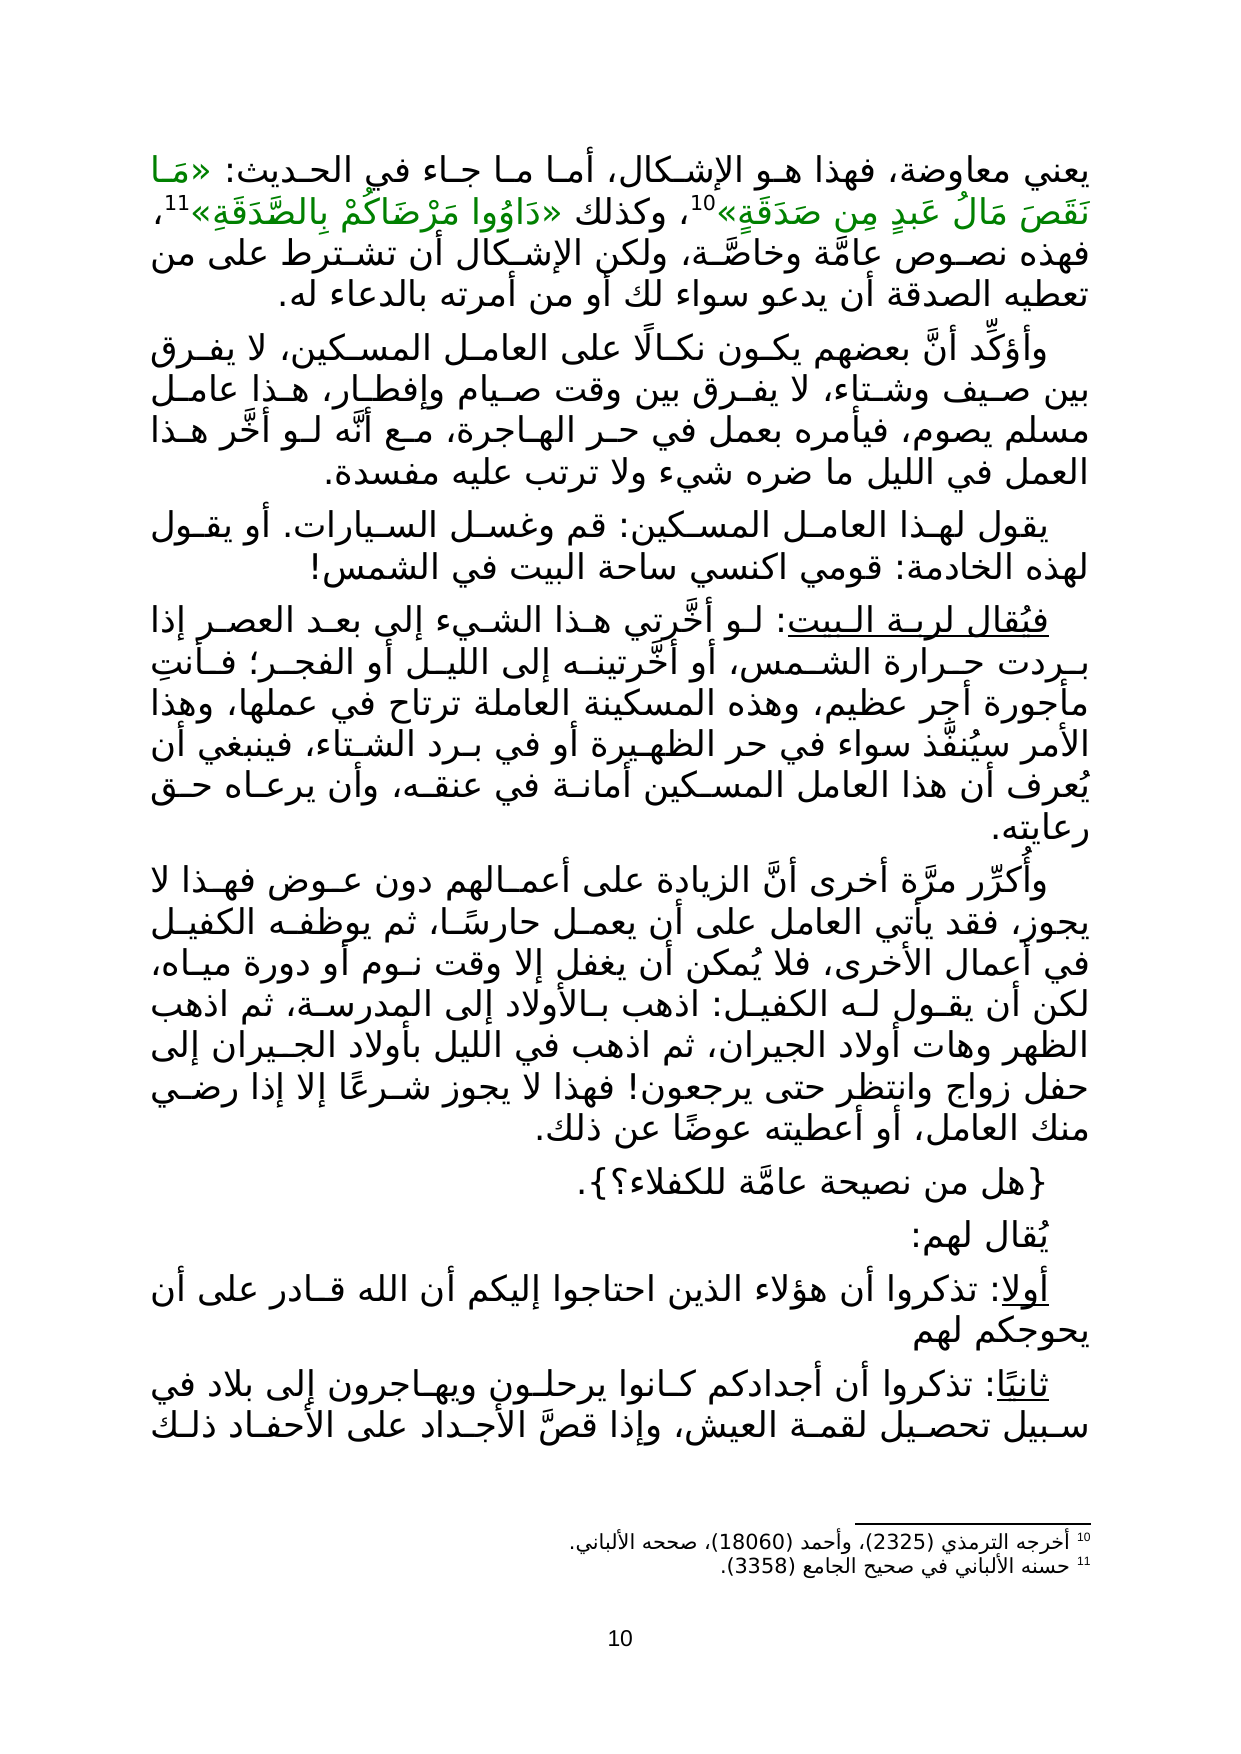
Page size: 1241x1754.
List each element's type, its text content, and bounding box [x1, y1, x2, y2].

text يقول لهذا العامل المسكين: قم وغسل السيارات. أو يقول لهذه الخادمة: قومي اكنسي ساحة البيت في الشمس! [150, 505, 1090, 587]
text أولا: تذكروا أن هؤلاء الذين احتاجوا إليكم أن الله قادر على أن يحوجكم لهم [150, 1269, 1090, 1351]
text فيُقال لربة البيت: لو أخَّرتي هذا الشيء إلى بعد العصر إذا بردت حرارة الشمس، أو أخَّرتينه إلى الليل أو الفجر؛ فأنتِ مأجورة أجر عظيم، وهذه المسكينة العاملة ترتاح في عملها، وهذا الأمر سيُنفَّذ سواء في حر الظهيرة أو في برد الشتاء، فينبغي أن يُعرف أن هذا العامل المسكين أمانة في عنقه، وأن يرعاه حق رعايته. [150, 600, 1090, 847]
text {هل من نصيحة عامَّة للكفلاء؟}. [150, 1161, 1090, 1202]
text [150, 1364, 1090, 1446]
text وأؤكِّد أنَّ بعضهم يكون نكالًا على العامل المسكين، لا يفرق بين صيف وشتاء، لا يفرق بين وقت صيام وإفطار، هذا عامل مسلم يصوم، فيأمره بعمل في حر الهاجرة، مع أنَّه لو أخَّر هذا العمل في الليل ما ضره شيء ولا ترتب عليه مفسدة. [150, 327, 1090, 492]
text يُقال لهم: [150, 1215, 1090, 1256]
text وأُكرِّر مرَّة أخرى أنَّ الزيادة على أعمالهم دون عوض فهذا لا يجوز، فقد يأتي العامل على أن يعمل حارسًا، ثم يوظفه الكفيل في أعمال الأخرى، فلا يُمكن أن يغفل إلا وقت نوم أو دورة مياه، لكن أن يقول له الكفيل: اذهب بالأولاد إلى المدرسة، ثم اذهب الظهر وهات أولاد الجيران، ثم اذهب في الليل بأولاد الجيران إلى حفل زواج وانتظر حتى يرجعون! فهذا لا يجوز شرعًا إلا إذا رضي منك العامل، أو أعطيته عوضًا عن ذلك. [150, 860, 1090, 1149]
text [150, 150, 1090, 315]
